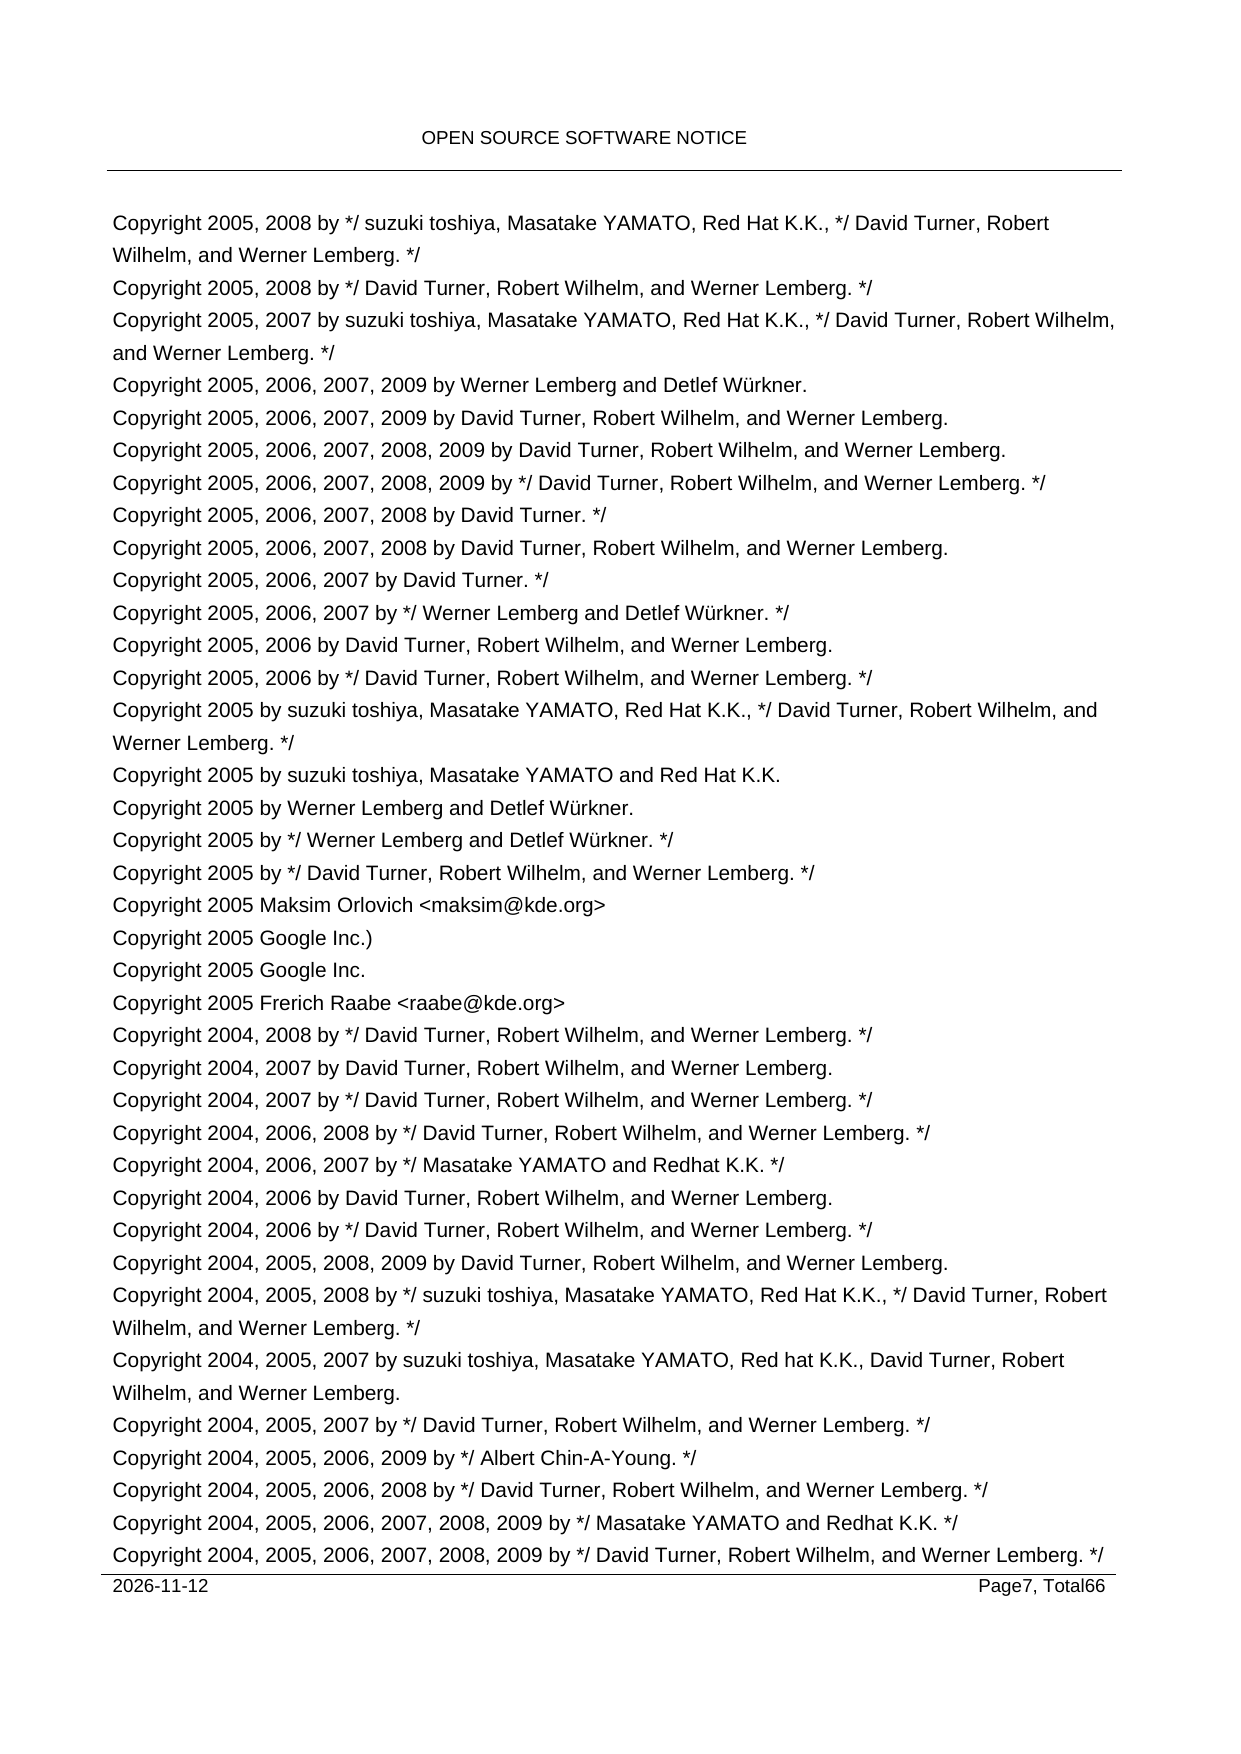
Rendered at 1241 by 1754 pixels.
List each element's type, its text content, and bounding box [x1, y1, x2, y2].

text Copyright 2005 Google Inc. [112, 954, 1128, 986]
text Copyright 2005 by */ Werner Lemberg and Detlef Würkner. */ [112, 824, 1128, 856]
text Copyright 2004, 2006, 2007 by */ Masatake YAMATO and Redhat K.K. */ [112, 1149, 1128, 1181]
text Copyright 2004, 2005, 2008, 2009 by David Turner, Robert Wilhelm, and Werner Lemberg. [112, 1246, 1128, 1279]
text Copyright 2004, 2005, 2007 by */ David Turner, Robert Wilhelm, and Werner Lemberg. */ [112, 1409, 1128, 1441]
text Copyright 2005 Google Inc.) [112, 921, 1128, 954]
text Copyright 2004, 2008 by */ David Turner, Robert Wilhelm, and Werner Lemberg. */ [112, 1019, 1128, 1051]
text Copyright 2005 by suzuki toshiya, Masatake YAMATO and Red Hat K.K. [112, 759, 1128, 791]
text Copyright 2005 by */ David Turner, Robert Wilhelm, and Werner Lemberg. */ [112, 856, 1128, 889]
text Copyright 2004, 2005, 2006, 2007, 2008, 2009 by */ Masatake YAMATO and Redhat K.K. */ [112, 1506, 1128, 1539]
text Copyright 2005 by suzuki toshiya, Masatake YAMATO, Red Hat K.K., */ David Turner, Robert Wilhelm, and Werner Lemberg. */ [112, 694, 1128, 759]
text Copyright 2004, 2005, 2006, 2007, 2008, 2009 by */ David Turner, Robert Wilhelm, and Werner Lemberg. */ [112, 1539, 1128, 1571]
text Copyright 2005, 2006, 2007, 2008, 2009 by */ David Turner, Robert Wilhelm, and Werner Lemberg. */ [112, 466, 1128, 499]
text Copyright 2005, 2007 by suzuki toshiya, Masatake YAMATO, Red Hat K.K., */ David Turner, Robert Wilhelm, and Werner Lemberg. */ [112, 304, 1128, 369]
text Copyright 2004, 2007 by */ David Turner, Robert Wilhelm, and Werner Lemberg. */ [112, 1084, 1128, 1116]
text Copyright 2004, 2005, 2006, 2009 by */ Albert Chin-A-Young. */ [112, 1441, 1128, 1474]
text Copyright 2005, 2006, 2007, 2008, 2009 by David Turner, Robert Wilhelm, and Werner Lemberg. [112, 434, 1128, 466]
text Copyright 2004, 2006, 2008 by */ David Turner, Robert Wilhelm, and Werner Lemberg. */ [112, 1116, 1128, 1149]
text Copyright 2004, 2007 by David Turner, Robert Wilhelm, and Werner Lemberg. [112, 1051, 1128, 1084]
text Copyright 2004, 2005, 2006, 2008 by */ David Turner, Robert Wilhelm, and Werner Lemberg. */ [112, 1474, 1128, 1506]
text Copyright 2005 Maksim Orlovich <maksim@kde.org> [112, 889, 1128, 921]
text Copyright 2005, 2006, 2007, 2009 by Werner Lemberg and Detlef Würkner. [112, 369, 1128, 401]
text Copyright 2005, 2006 by */ David Turner, Robert Wilhelm, and Werner Lemberg. */ [112, 661, 1128, 694]
text Copyright 2005, 2006, 2007, 2008 by David Turner. */ [112, 499, 1128, 531]
text Copyright 2005, 2006, 2007, 2008 by David Turner, Robert Wilhelm, and Werner Lemberg. [112, 531, 1128, 564]
text Copyright 2005, 2006, 2007 by David Turner. */ [112, 564, 1128, 596]
text Copyright 2005, 2006, 2007 by */ Werner Lemberg and Detlef Würkner. */ [112, 596, 1128, 629]
text Copyright 2005, 2008 by */ suzuki toshiya, Masatake YAMATO, Red Hat K.K., */ David Turner, Robert Wilhelm, and Werner Lemberg. */ [112, 206, 1128, 271]
text Copyright 2005 by Werner Lemberg and Detlef Würkner. [112, 791, 1128, 824]
text Copyright 2005, 2006, 2007, 2009 by David Turner, Robert Wilhelm, and Werner Lemberg. [112, 401, 1128, 434]
text Copyright 2005 Frerich Raabe <raabe@kde.org> [112, 986, 1128, 1019]
text Copyright 2005, 2006 by David Turner, Robert Wilhelm, and Werner Lemberg. [112, 629, 1128, 661]
text Copyright 2004, 2005, 2008 by */ suzuki toshiya, Masatake YAMATO, Red Hat K.K., */ David Turner, Robert Wilhelm, and Werner Lemberg. */ [112, 1279, 1128, 1344]
text Copyright 2004, 2005, 2007 by suzuki toshiya, Masatake YAMATO, Red hat K.K., David Turner, Robert Wilhelm, and Werner Lemberg. [112, 1344, 1128, 1409]
text Copyright 2004, 2006 by */ David Turner, Robert Wilhelm, and Werner Lemberg. */ [112, 1214, 1128, 1246]
text Copyright 2005, 2008 by */ David Turner, Robert Wilhelm, and Werner Lemberg. */ [112, 271, 1128, 304]
text Copyright 2004, 2006 by David Turner, Robert Wilhelm, and Werner Lemberg. [112, 1181, 1128, 1214]
